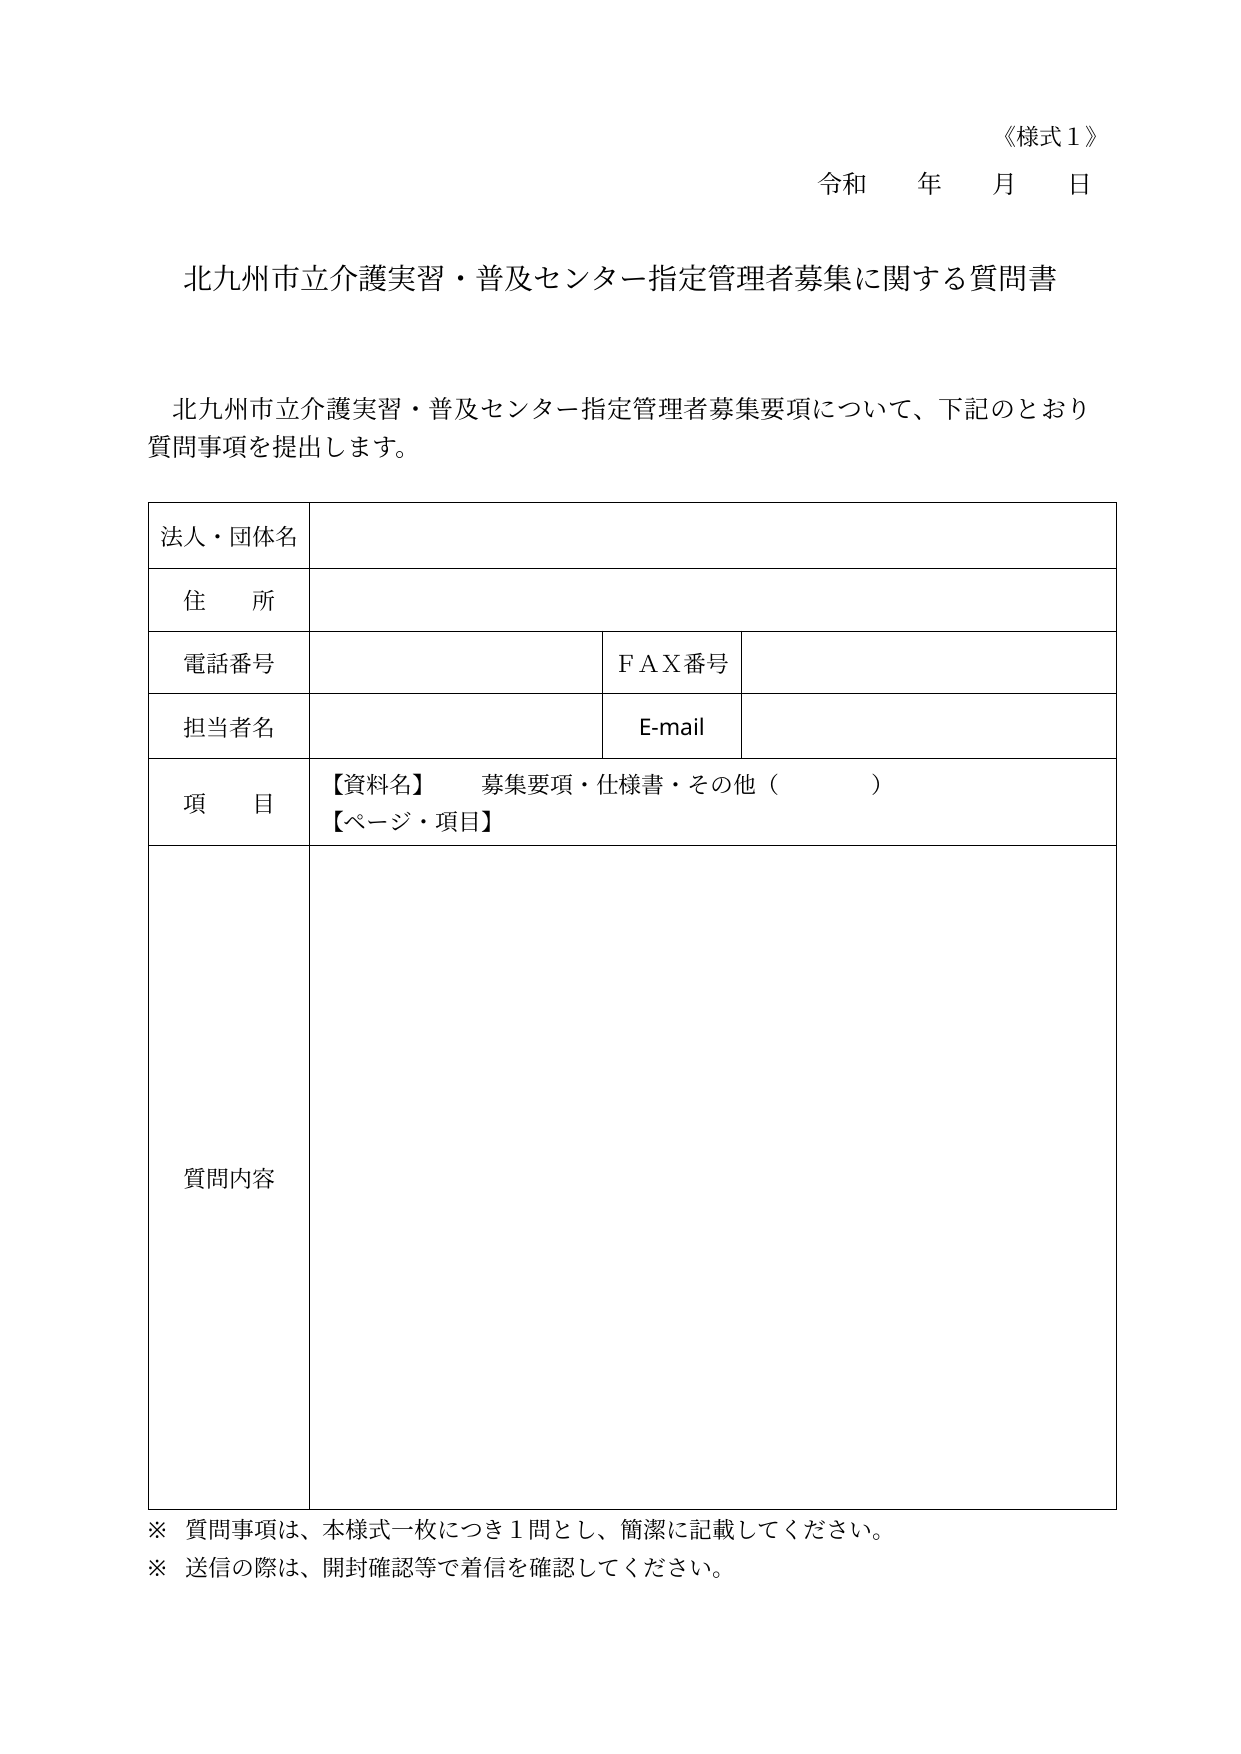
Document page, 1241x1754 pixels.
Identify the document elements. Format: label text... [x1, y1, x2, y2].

table_cell [310, 694, 602, 758]
list 質問事項は、本様式一枚につき１問とし、簡潔に記載してください。 [148, 1510, 1092, 1547]
text 北九州市立介護実習・普及センター指定管理者募集に関する質問書 [148, 239, 1092, 314]
table_cell ＦＡＸ番号 [603, 632, 741, 693]
table_cell 項 目 [149, 759, 309, 845]
table_cell 担当者名 [149, 694, 309, 758]
table_cell 住 所 [149, 569, 309, 631]
text 北九州市立介護実習・普及センター指定管理者募集要項について、下記のとおり質問事項を提出します。 [148, 389, 1092, 464]
table_cell [310, 569, 1116, 631]
table_cell E-mail [603, 694, 741, 758]
table_cell [310, 632, 602, 693]
table_cell 電話番号 [149, 632, 309, 693]
table_cell 質問内容 [149, 846, 309, 1509]
table_cell 【資料名】 募集要項・仕様書・その他（ ） 【ページ・項目】 [310, 759, 1116, 845]
list 送信の際は、開封確認等で着信を確認してください。 [148, 1547, 1092, 1585]
table_cell [310, 846, 1116, 1509]
table_cell [742, 694, 1116, 758]
text 令和 年 月 日 [148, 164, 1092, 202]
table_header 法人・団体名 [149, 503, 309, 567]
table_cell [742, 632, 1116, 693]
table_header [310, 503, 1116, 567]
